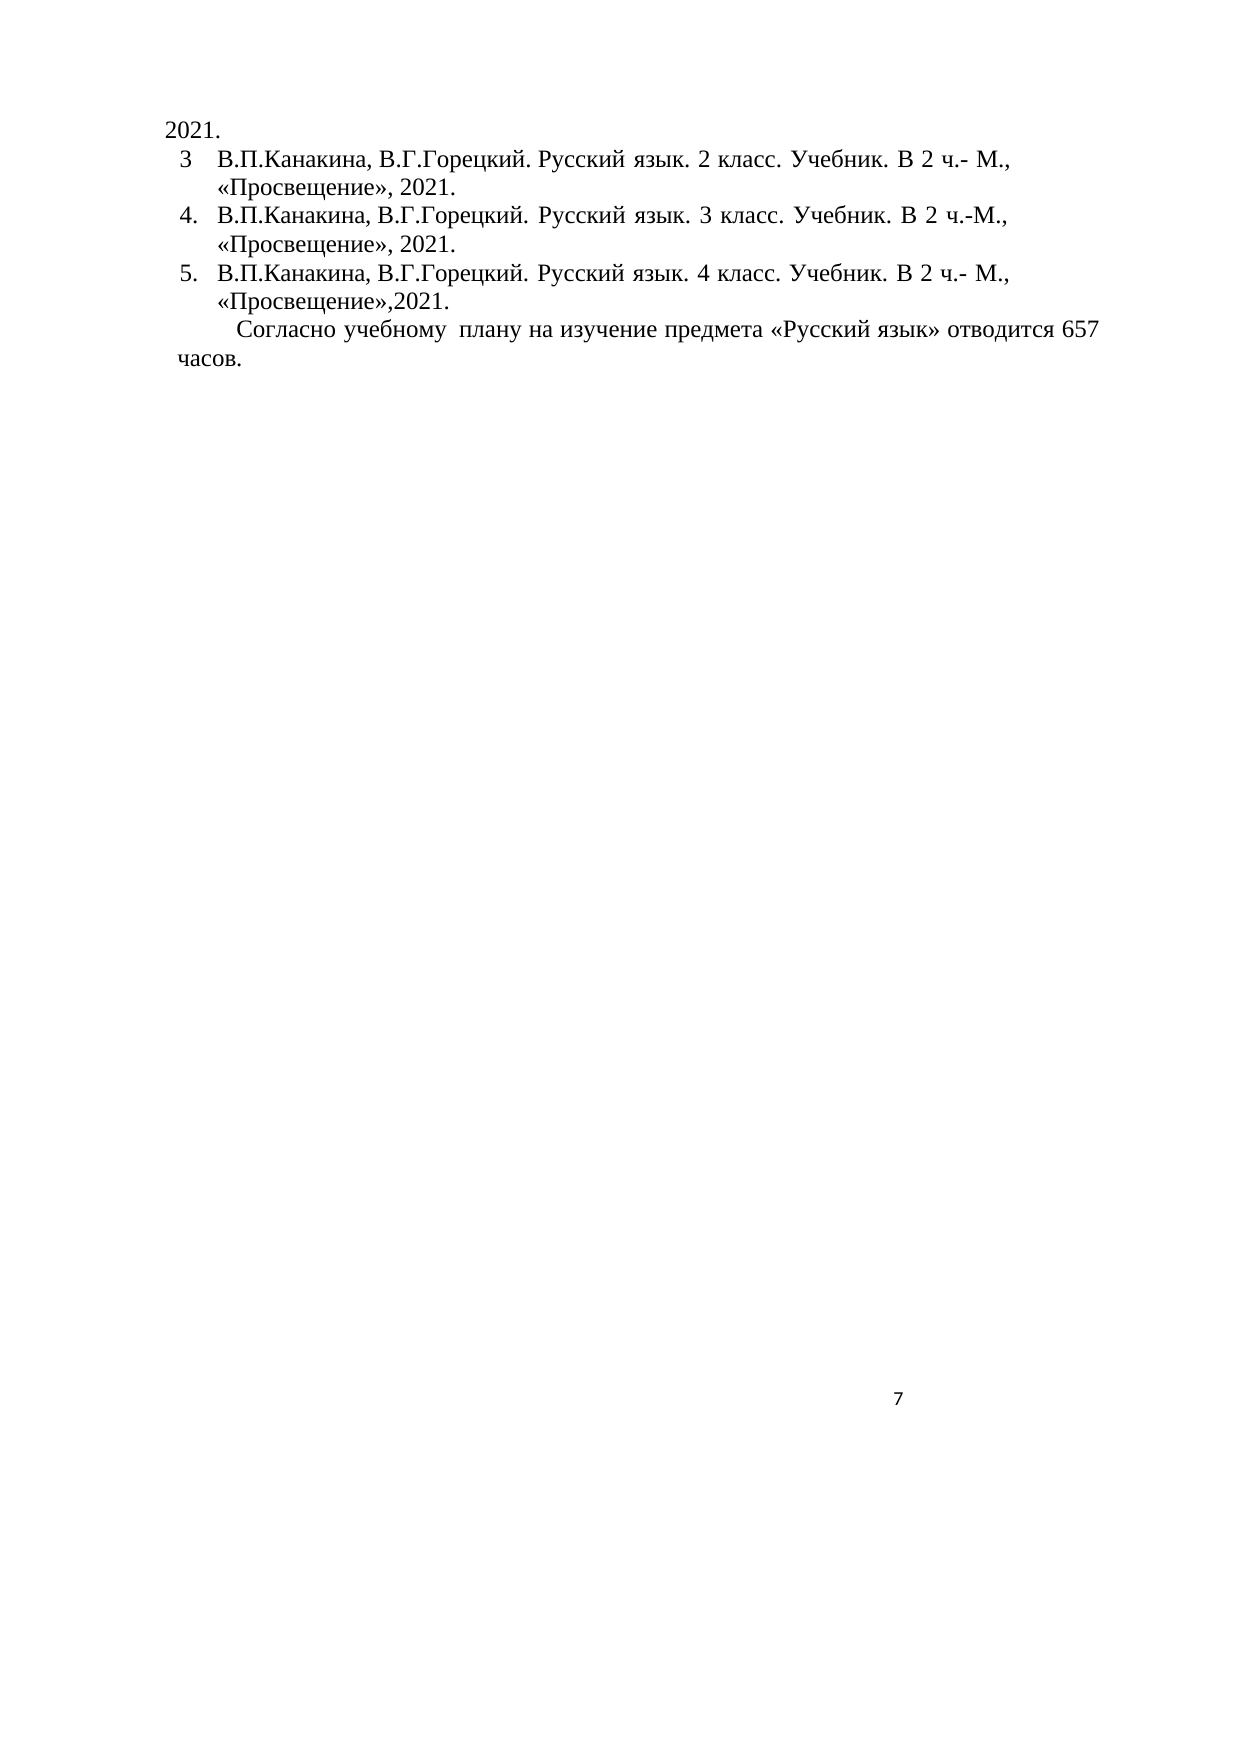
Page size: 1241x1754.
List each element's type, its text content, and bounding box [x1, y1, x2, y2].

list В.П.Канакина, В.Г.Горецкий. Русский язык. 3 класс. Учебник. В 2 ч.-М., «Просвещение», 2021. [179, 201, 1166, 258]
text Согласно учебному плану на изучение предмета «Русский язык» отводится 657 часов. [177, 315, 1154, 372]
list В.П.Канакина, В.Г.Горецкий. Русский язык. 4 класс. Учебник. В 2 ч.- М., «Просвещение»,2021. [179, 258, 1166, 315]
text 2021. [164, 115, 1183, 144]
text 7 [164, 1386, 903, 1410]
list В.П.Канакина, В.Г.Горецкий. Русский язык. 2 класс. Учебник. В 2 ч.- М., «Просвещение», 2021. [179, 144, 1166, 201]
